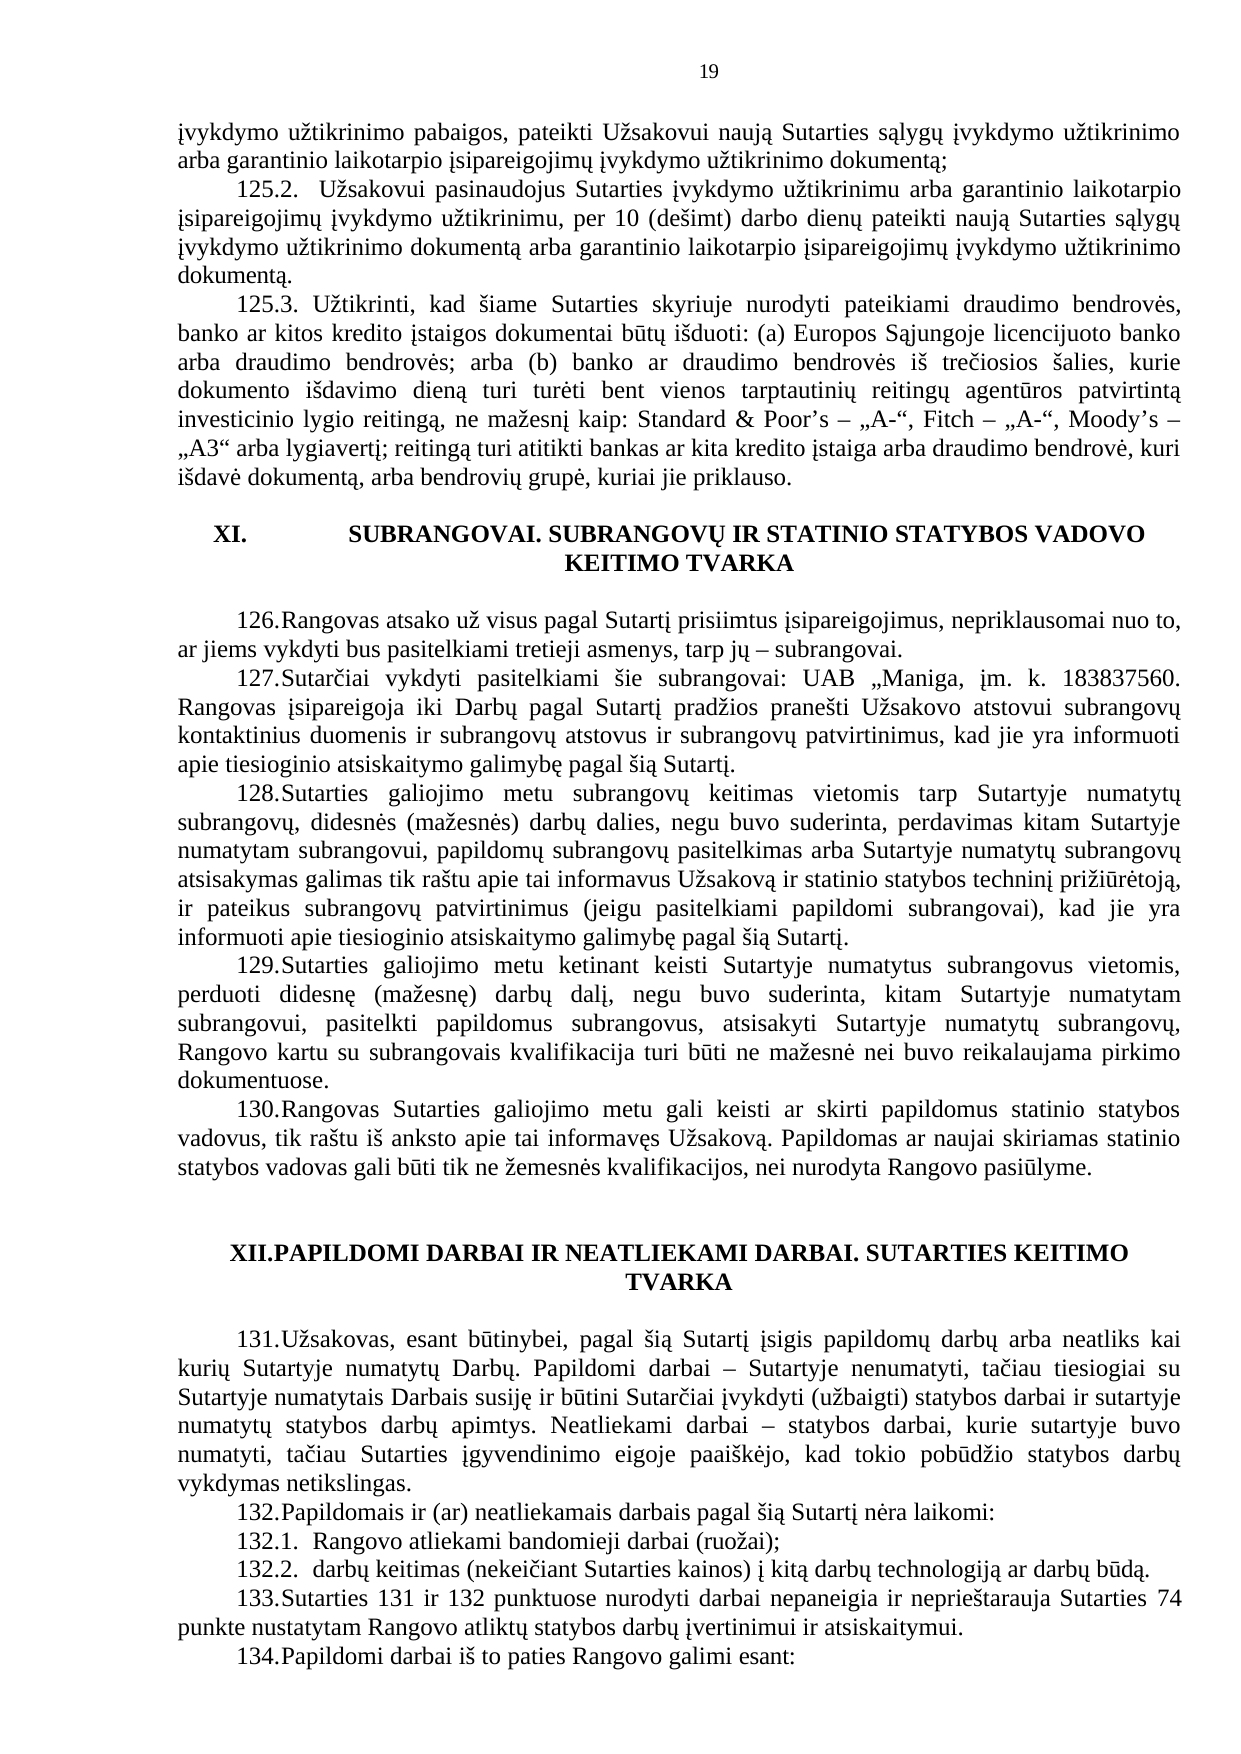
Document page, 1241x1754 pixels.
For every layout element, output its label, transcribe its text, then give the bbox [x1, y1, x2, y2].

list Papildomais ir (ar) neatliekamais darbais pagal šią Sutartį nėra laikomi: [236, 1497, 1192, 1526]
list Rangovo atliekami bandomieji darbai (ruožai); [236, 1526, 1192, 1554]
list Papildomi darbai iš to paties Rangovo galimi esant: [236, 1641, 1192, 1669]
list Sutarčiai vykdyti pasitelkiami šie subrangovai: UAB „Maniga, įm. k. 183837560. Rangovas įsipareigoja iki Darbų pagal Sutartį pradžios pranešti Užsakovo atstovui subrangovų kontaktinius duomenis ir subrangovų atstovus ir subrangovų patvirtinimus, kad jie yra informuoti apie tiesioginio atsiskaitymo galimybę pagal šią Sutartį. [177, 663, 1182, 778]
list Užtikrinti, kad šiame Sutarties skyriuje nurodyti pateikiami draudimo bendrovės, banko ar kitos kredito įstaigos dokumentai būtų išduoti: (a) Europos Sąjungoje licencijuoto banko arba draudimo bendrovės; arba (b) banko ar draudimo bendrovės iš trečiosios šalies, kurie dokumento išdavimo dieną turi turėti bent vienos tarptautinių reitingų agentūros patvirtintą investicinio lygio reitingą, ne mažesnį kaip: Standard & Poor’s – „A-“, Fitch – „A-“, Moody’s – „A3“ arba lygiavertį; reitingą turi atitikti bankas ar kita kredito įstaiga arba draudimo bendrovė, kuri išdavė dokumentą, arba bendrovių grupė, kuriai jie priklauso. [177, 289, 1181, 490]
subtitle PAPILDOMI DARBAI IR NEATLIEKAMI DARBAI. SUTARTIES KEITIMO TVARKA [229, 1238, 1129, 1296]
subtitle SUBRANGOVAI. SUBRANGOVŲ IR STATINIO STATYBOS VADOVO KEITIMO TVARKA [213, 519, 1146, 577]
list Sutarties galiojimo metu ketinant keisti Sutartyje numatytus subrangovus vietomis, perduoti didesnę (mažesnę) darbų dalį, negu buvo suderinta, kitam Sutartyje numatytam subrangovui, pasitelkti papildomus subrangovus, atsisakyti Sutartyje numatytų subrangovų, Rangovo kartu su subrangovais kvalifikacija turi būti ne mažesnė nei buvo reikalaujama pirkimo dokumentuose. [177, 951, 1181, 1094]
list Rangovas atsako už visus pagal Sutartį prisiimtus įsipareigojimus, nepriklausomai nuo to, ar jiems vykdyti bus pasitelkiami tretieji asmenys, tarp jų – subrangovai. [177, 606, 1181, 663]
list Rangovas Sutarties galiojimo metu gali keisti ar skirti papildomus statinio statybos vadovus, tik raštu iš anksto apie tai informavęs Užsakovą. Papildomas ar naujai skiriamas statinio statybos vadovas gali būti tik ne žemesnės kvalifikacijos, nei nurodyta Rangovo pasiūlyme. [177, 1094, 1181, 1181]
list Užsakovas, esant būtinybei, pagal šią Sutartį įsigis papildomų darbų arba neatliks kai kurių Sutartyje numatytų Darbų. Papildomi darbai – Sutartyje nenumatyti, tačiau tiesiogiai su Sutartyje numatytais Darbais susiję ir būtini Sutarčiai įvykdyti (užbaigti) statybos darbai ir sutartyje numatytų statybos darbų apimtys. Neatliekami darbai – statybos darbai, kurie sutartyje buvo numatyti, tačiau Sutarties įgyvendinimo eigoje paaiškėjo, kad tokio pobūdžio statybos darbų vykdymas netikslingas. [177, 1324, 1182, 1497]
list Sutarties 131 ir 132 punktuose nurodyti darbai nepaneigia ir neprieštarauja Sutarties 74 punkte nustatytam Rangovo atliktų statybos darbų įvertinimui ir atsiskaitymui. [177, 1583, 1182, 1641]
list Užsakovui pasinaudojus Sutarties įvykdymo užtikrinimu arba garantinio laikotarpio įsipareigojimų įvykdymo užtikrinimu, per 10 (dešimt) darbo dienų pateikti naują Sutarties sąlygų įvykdymo užtikrinimo dokumentą arba garantinio laikotarpio įsipareigojimų įvykdymo užtikrinimo dokumentą. [177, 174, 1182, 289]
list Sutarties galiojimo metu subrangovų keitimas vietomis tarp Sutartyje numatytų subrangovų, didesnės (mažesnės) darbų dalies, negu buvo suderinta, perdavimas kitam Sutartyje numatytam subrangovui, papildomų subrangovų pasitelkimas arba Sutartyje numatytų subrangovų atsisakymas galimas tik raštu apie tai informavus Užsakovą ir statinio statybos techninį prižiūrėtoją, ir pateikus subrangovų patvirtinimus (jeigu pasitelkiami papildomi subrangovai), kad jie yra informuoti apie tiesioginio atsiskaitymo galimybę pagal šią Sutartį. [177, 778, 1182, 951]
list darbų keitimas (nekeičiant Sutarties kainos) į kitą darbų technologiją ar darbų būdą. [236, 1554, 1192, 1583]
text įvykdymo užtikrinimo pabaigos, pateikti Užsakovui naują Sutarties sąlygų įvykdymo užtikrinimo arba garantinio laikotarpio įsipareigojimų įvykdymo užtikrinimo dokumentą; [177, 117, 1181, 174]
